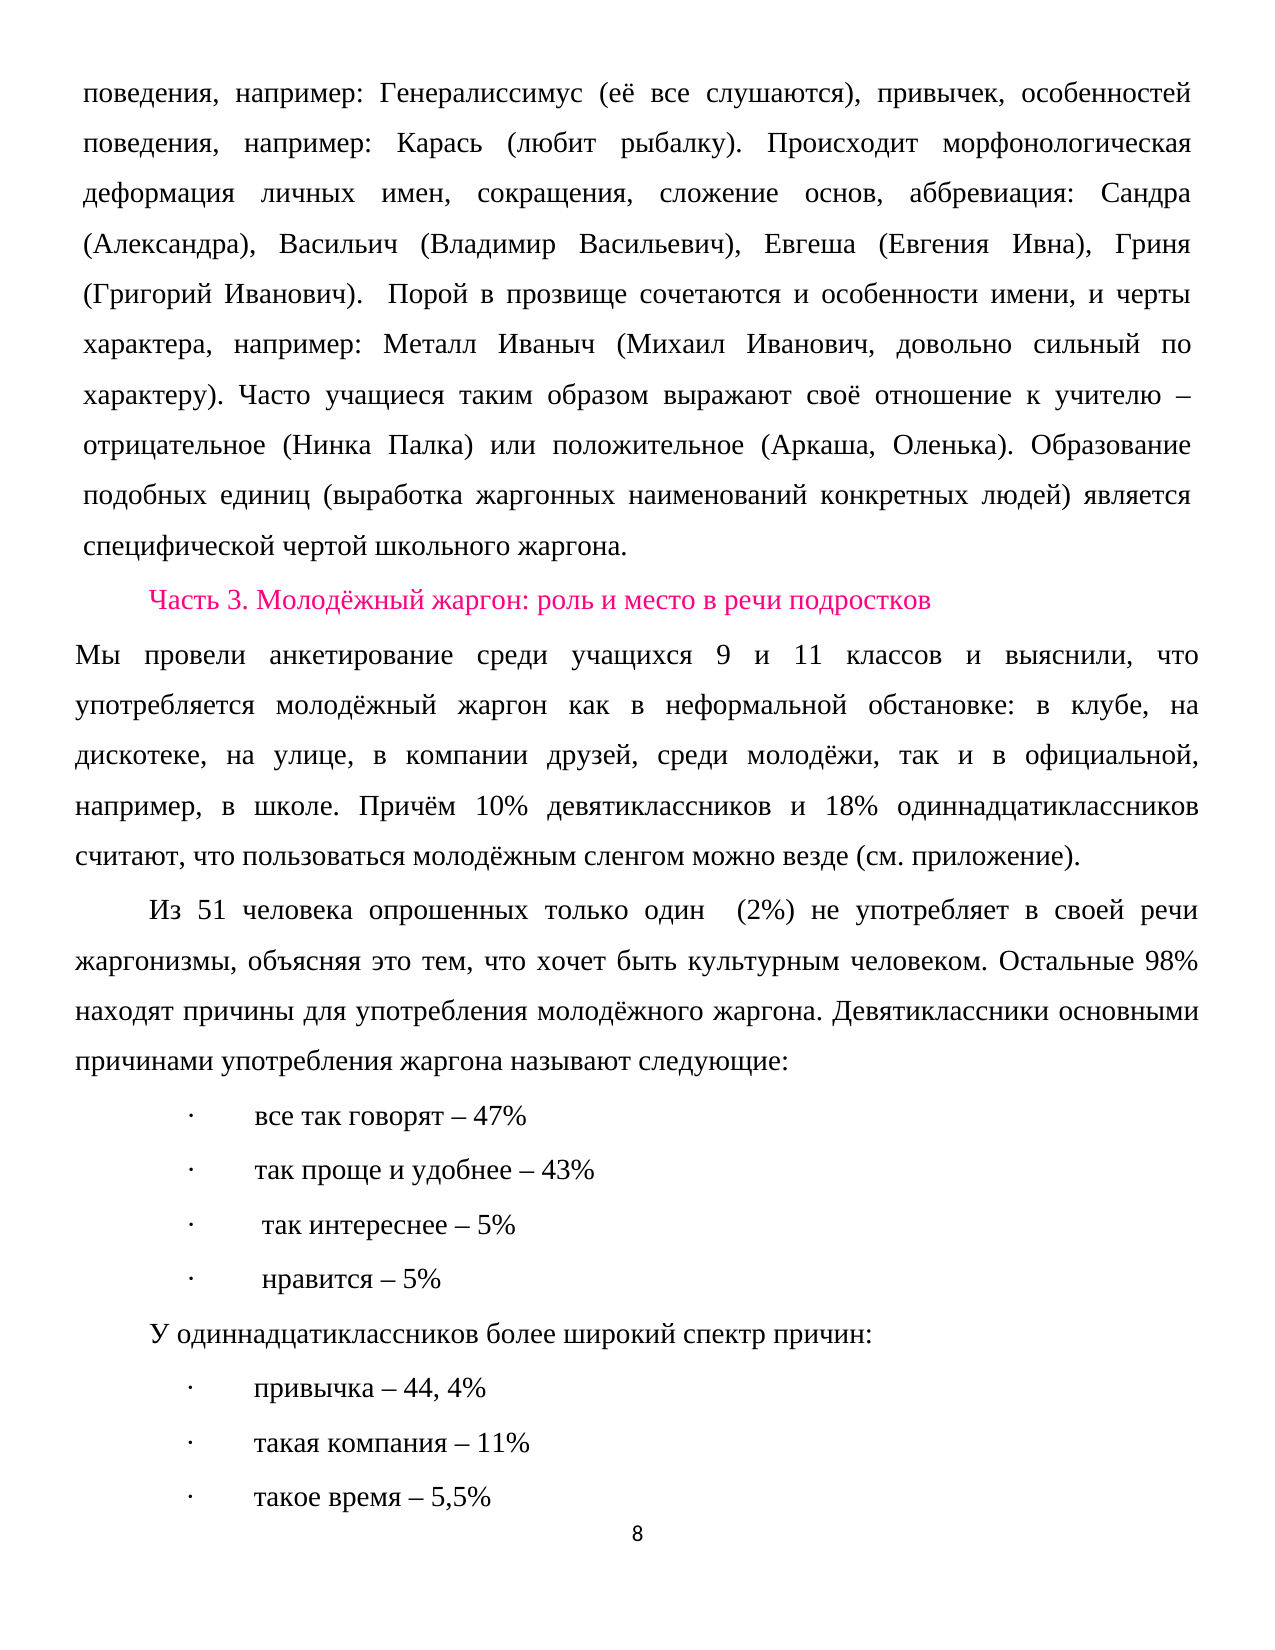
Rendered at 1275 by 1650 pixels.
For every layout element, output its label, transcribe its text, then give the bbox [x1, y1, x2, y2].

text · такое время – 5,5% [185, 1479, 1200, 1513]
text У одиннадцатиклассников более широкий спектр причин: [149, 1316, 1200, 1349]
text · такая компания – 11% [185, 1425, 1200, 1458]
text · привычка – 44, 4% [185, 1370, 1200, 1404]
text Часть 3. Молодёжный жаргон: роль и место в речи подростков [75, 582, 1200, 616]
text · так интереснее – 5% [186, 1207, 1200, 1240]
text Из 51 человека опрошенных только один (2%) не употребляет в своей речи жаргонизмы, объясняя это тем, что хочет быть культурным человеком. Остальные 98% находят причины для употребления молодёжного жаргона. Девятиклассники основными причинами употребления жаргона называют следующие: [75, 892, 1200, 1077]
text · так проще и удобнее – 43% [186, 1152, 1200, 1186]
text Мы провели анкетирование среди учащихся 9 и 11 классов и выяснили, что употребляется молодёжный жаргон как в неформальной обстановке: в клубе, на дискотеке, на улице, в компании друзей, среди молодёжи, так и в официальной, например, в школе. Причём 10% девятиклассников и 18% одиннадцатиклассников считают, что пользоваться молодёжным сленгом можно везде (см. приложение). [75, 637, 1200, 872]
text · все так говорят – 47% [186, 1098, 1200, 1131]
text · нравится – 5% [186, 1261, 1200, 1295]
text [83, 75, 1192, 561]
